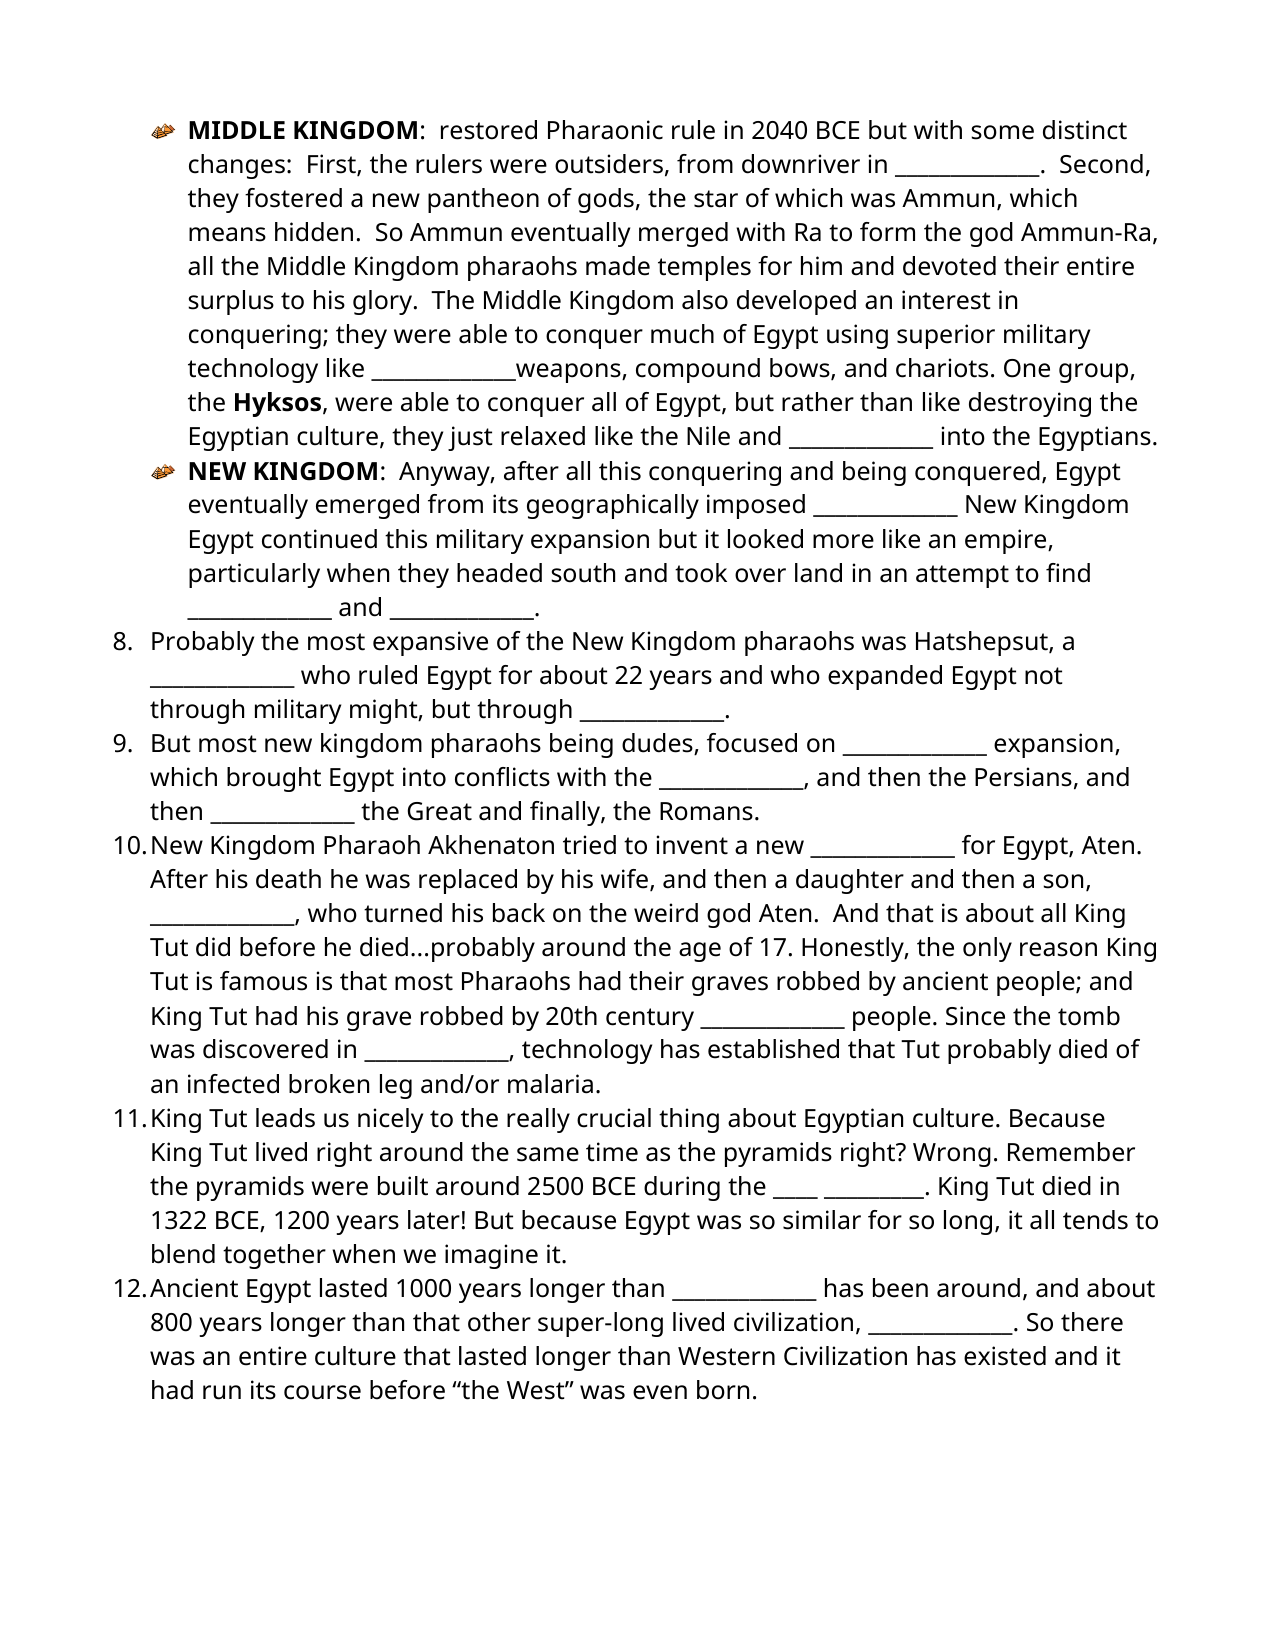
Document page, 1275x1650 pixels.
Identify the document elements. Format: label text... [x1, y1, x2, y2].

list Ancient Egypt lasted 1000 years longer than _____________ has been around, and about 800 years longer than that other super-long lived civilization, _____________. So there was an entire culture that lasted longer than Western Civilization has existed and it had run its course before “the West” was even born. [112, 1271, 1162, 1407]
list Probably the most expansive of the New Kingdom pharaohs was Hatshepsut, a _____________ who ruled Egypt for about 22 years and who expanded Egypt not through military might, but through _____________. [112, 623, 1162, 726]
list But most new kingdom pharaohs being dudes, focused on _____________ expansion, which brought Egypt into conflicts with the _____________, and then the Persians, and then _____________ the Great and finally, the Romans. [112, 726, 1162, 828]
list King Tut leads us nicely to the really crucial thing about Egyptian culture. Because King Tut lived right around the same time as the pyramids right? Wrong. Remember the pyramids were built around 2500 BCE during the ____ _________. King Tut died in 1322 BCE, 1200 years later! But because Egypt was so similar for so long, it all tends to blend together when we imagine it. [112, 1100, 1162, 1271]
list New Kingdom Pharaoh Akhenaton tried to invent a new _____________ for Egypt, Aten. After his death he was replaced by his wife, and then a daughter and then a son, _____________, who turned his back on the weird god Aten. And that is about all King Tut did before he died...probably around the age of 17. Honestly, the only reason King Tut is famous is that most Pharaohs had their graves robbed by ancient people; and King Tut had his grave robbed by 20th century _____________ people. Since the tomb was discovered in _____________, technology has established that Tut probably died of an infected broken leg and/or malaria. [112, 828, 1162, 1100]
list MIDDLE KINGDOM: restored Pharaonic rule in 2040 BCE but with some distinct changes: First, the rulers were outsiders, from downriver in _____________. Second, they fostered a new pantheon of gods, the star of which was Ammun, which means hidden. So Ammun eventually merged with Ra to form the god Ammun-Ra, all the Middle Kingdom pharaohs made temples for him and devoted their entire surplus to his glory. The Middle Kingdom also developed an interest in conquering; they were able to conquer much of Egypt using superior military technology like _____________weapons, compound bows, and chariots. One group, the Hyksos, were able to conquer all of Egypt, but rather than like destroying the Egyptian culture, they just relaxed like the Nile and _____________ into the Egyptians. [150, 112, 1162, 453]
list NEW KINGDOM: Anyway, after all this conquering and being conquered, Egypt eventually emerged from its geographically imposed _____________ New Kingdom Egypt continued this military expansion but it looked more like an empire, particularly when they headed south and took over land in an attempt to find _____________ and _____________. [150, 453, 1162, 623]
